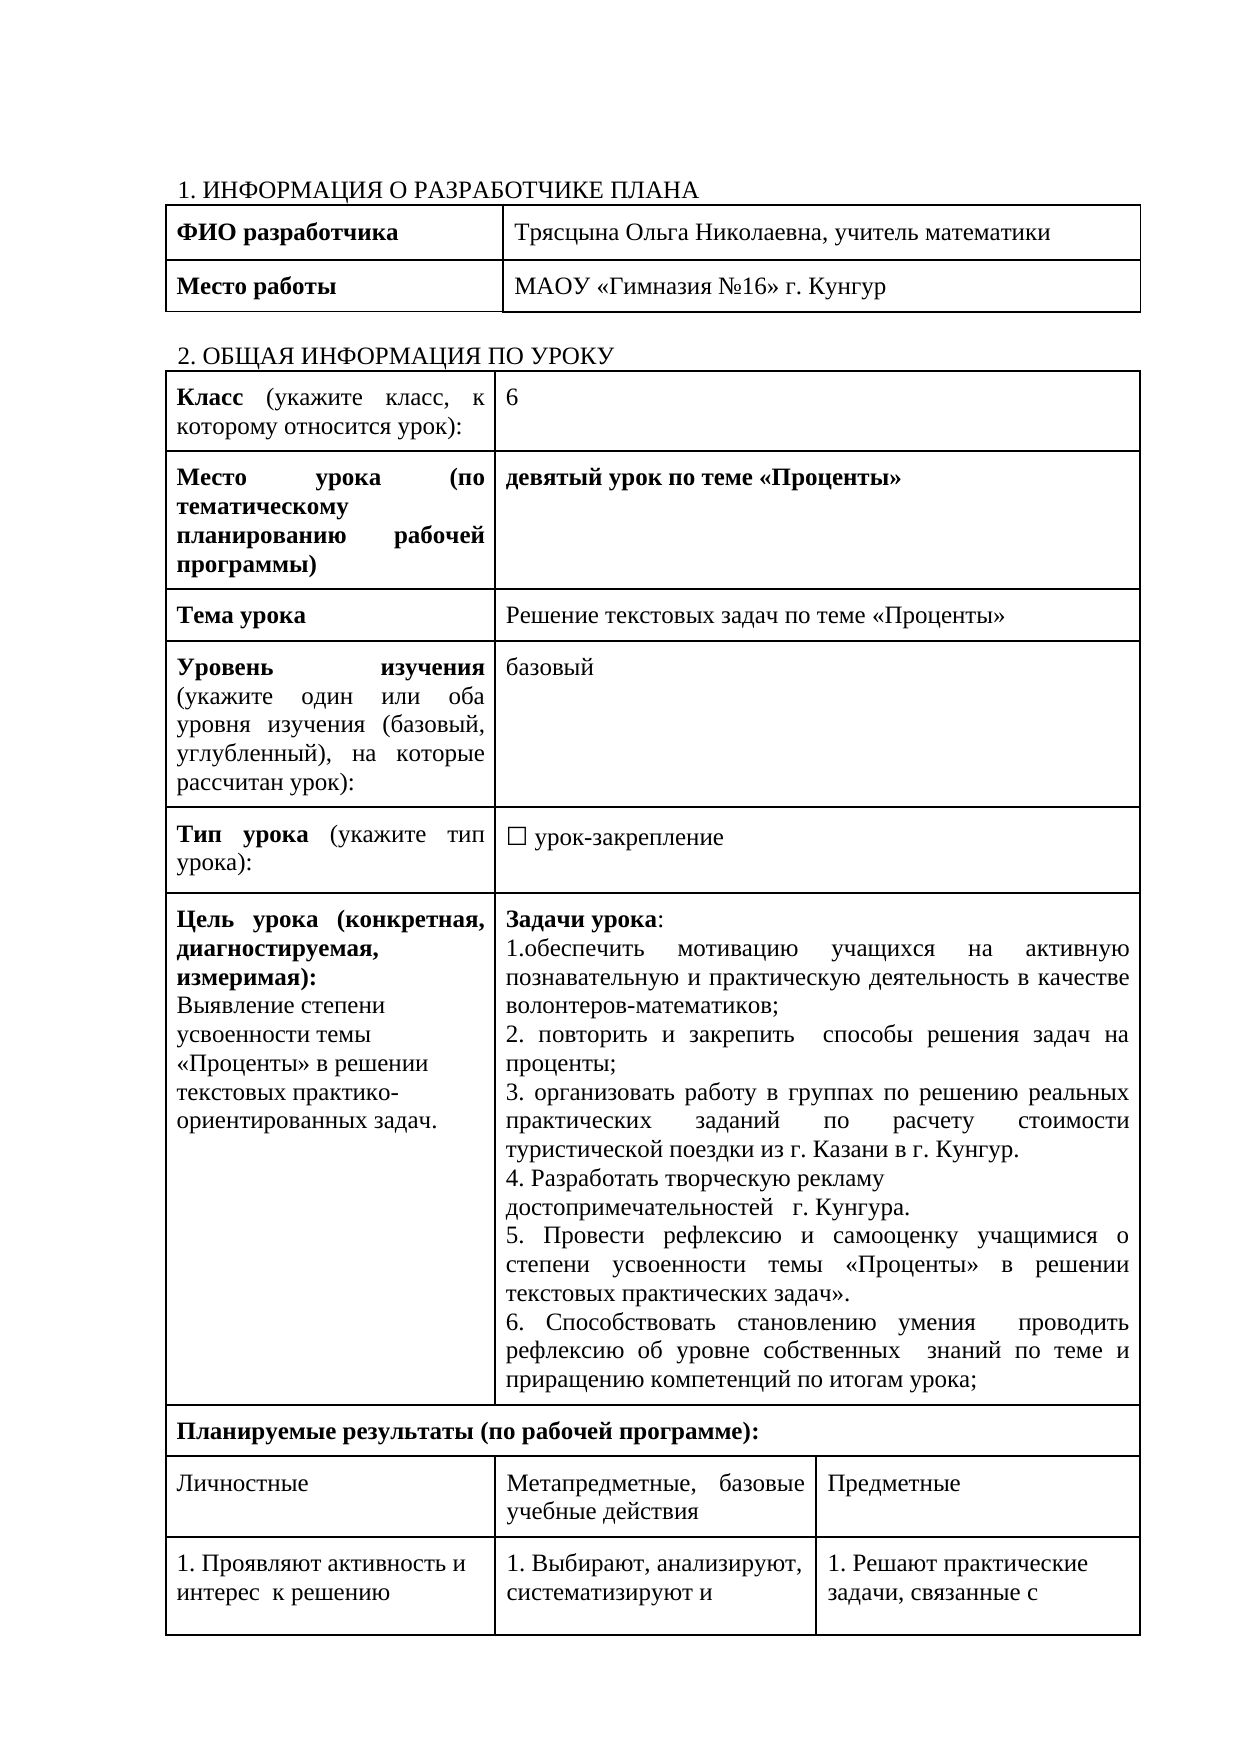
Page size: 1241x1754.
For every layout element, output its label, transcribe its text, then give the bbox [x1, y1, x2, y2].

table_cell Место работы [167, 261, 502, 311]
table_cell Тема урока [167, 590, 494, 639]
table_cell Тип урока (укажите тип урока): [167, 808, 494, 892]
table_cell Личностные [167, 1457, 494, 1536]
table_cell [817, 1538, 1139, 1634]
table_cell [167, 1538, 494, 1634]
table_cell Цель урока (конкретная, диагностируемая, измеримая): Выявление степени усвоенности темы «Проценты» в решении текстовых практико-ориентированных задач. [167, 894, 494, 1403]
table_cell Место урока (по тематическому планированию рабочей программы) [167, 452, 494, 588]
table_cell Планируемые результаты (по рабочей программе): [167, 1406, 1139, 1455]
table_cell Предметные [817, 1457, 1139, 1536]
table_header Трясцына Ольга Николаевна, учитель математики [504, 206, 1140, 259]
text 2. ОБЩАЯ ИНФОРМАЦИЯ ПО УРОКУ [177, 341, 1152, 369]
table_header 6 [496, 372, 1139, 450]
table_cell Задачи урока: 1.обеспечить мотивацию учащихся на активную познавательную и практическую деятельность в качестве волонтеров-математиков; 2. повторить и закрепить способы решения задач на проценты; 3. организовать работу в группах по решению реальных практических заданий по расчету стоимости туристической поездки из г. Казани в г. Кунгур. 4. Разработать творческую рекламу достопримечательностей г. Кунгура. 5. Провести рефлексию и самооценку учащимися о степени усвоенности темы «Проценты» в решении текстовых практических задач». 6. Способствовать становлению умения проводить рефлексию об уровне собственных знаний по теме и приращению компетенций по итогам урока; [496, 894, 1139, 1403]
table_cell МАОУ «Гимназия №16» г. Кунгур [504, 261, 1140, 311]
table_header Класс (укажите класс, к которому относится урок): [167, 372, 494, 450]
table_cell ☐ урок-закрепление [496, 808, 1139, 892]
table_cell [496, 1538, 815, 1634]
table_cell Уровень изучения (укажите один или оба уровня изучения (базовый, углубленный), на которые рассчитан урок): [167, 642, 494, 806]
table_cell Метапредметные, базовые учебные действия [496, 1457, 815, 1536]
table_cell девятый урок по теме «Проценты» [496, 452, 1139, 588]
table_cell Решение текстовых задач по теме «Проценты» [496, 590, 1139, 639]
table_cell базовый [496, 642, 1139, 806]
table_header ФИО разработчика [167, 206, 502, 259]
text 1. ИНФОРМАЦИЯ О РАЗРАБОТЧИКЕ ПЛАНА [177, 176, 1152, 204]
